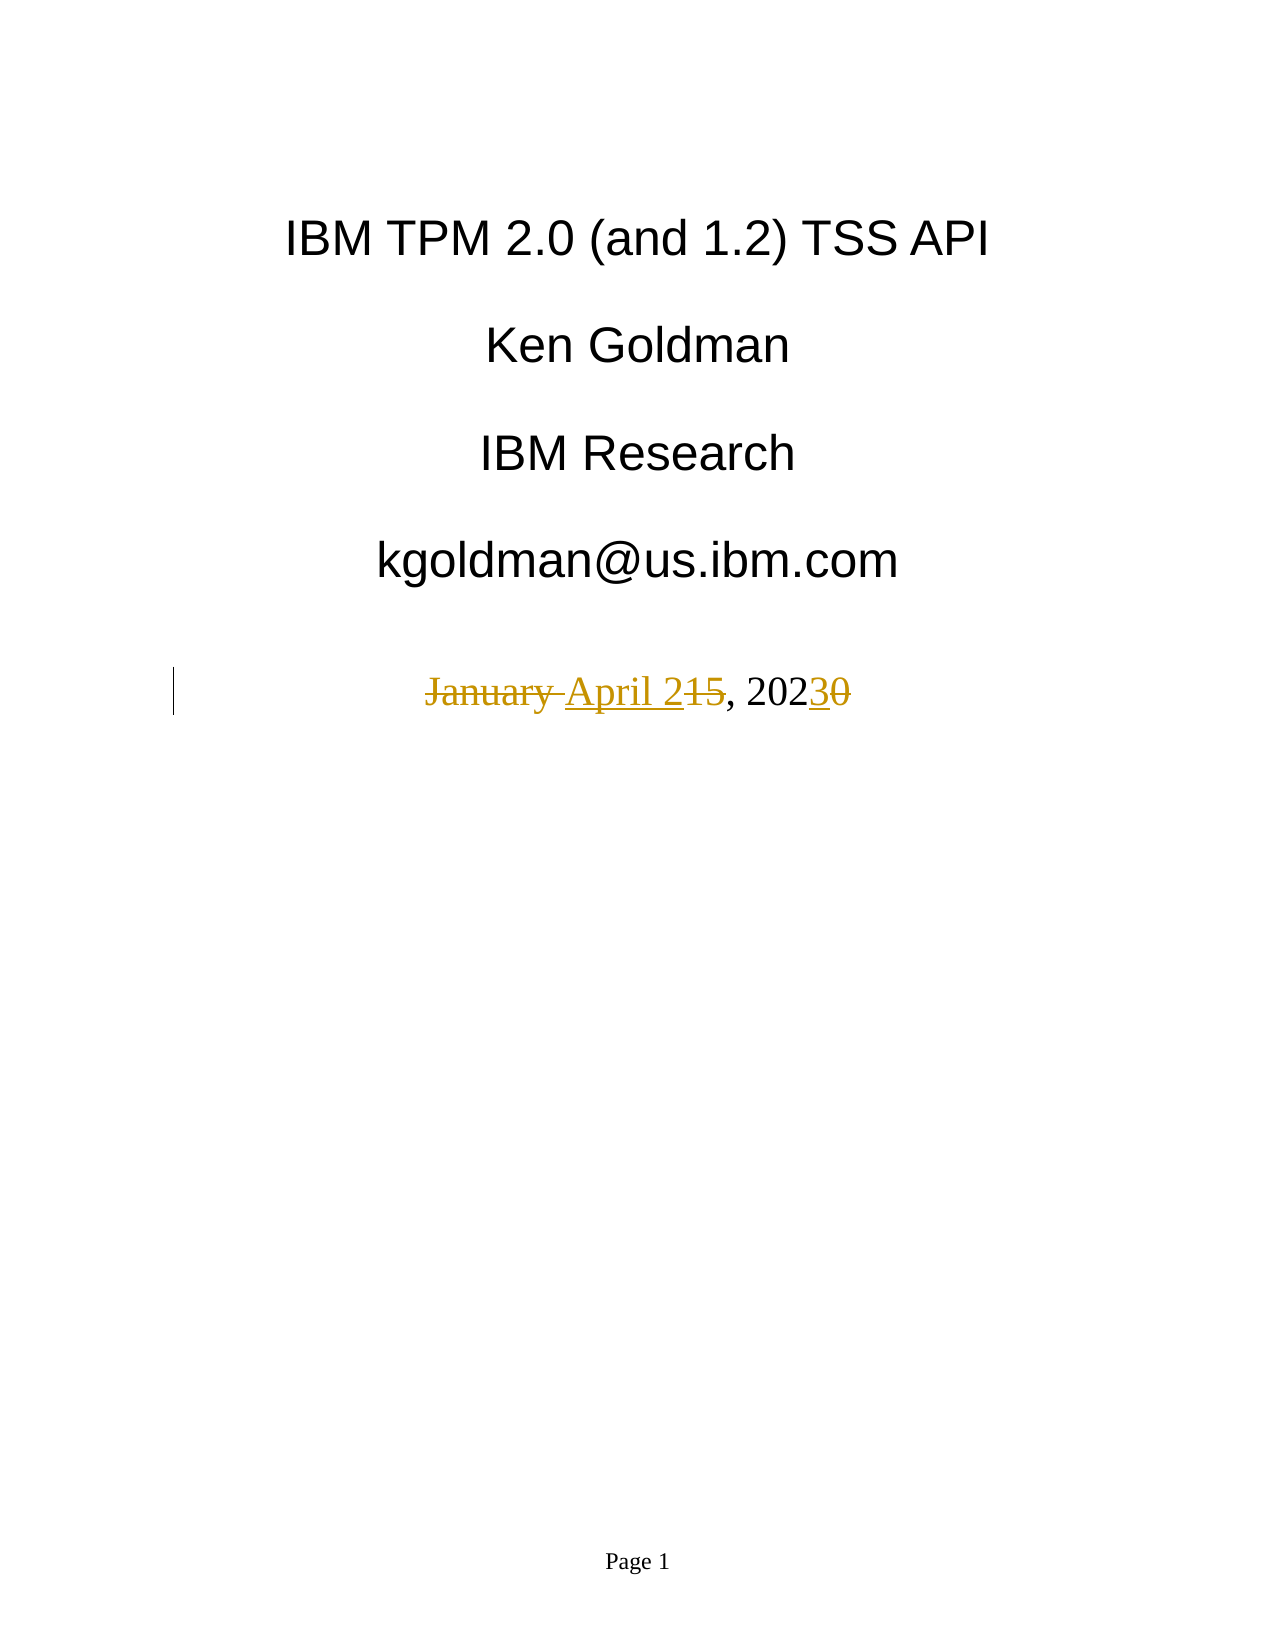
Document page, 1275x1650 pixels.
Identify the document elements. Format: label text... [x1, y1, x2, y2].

title IBM TPM 2.0 (and 1.2) TSS API [187, 208, 1087, 265]
title kgoldman@us.ibm.com [187, 530, 1087, 588]
text , 202 [187, 667, 1087, 714]
title Ken Goldman [187, 315, 1087, 373]
title IBM Research [187, 423, 1087, 480]
